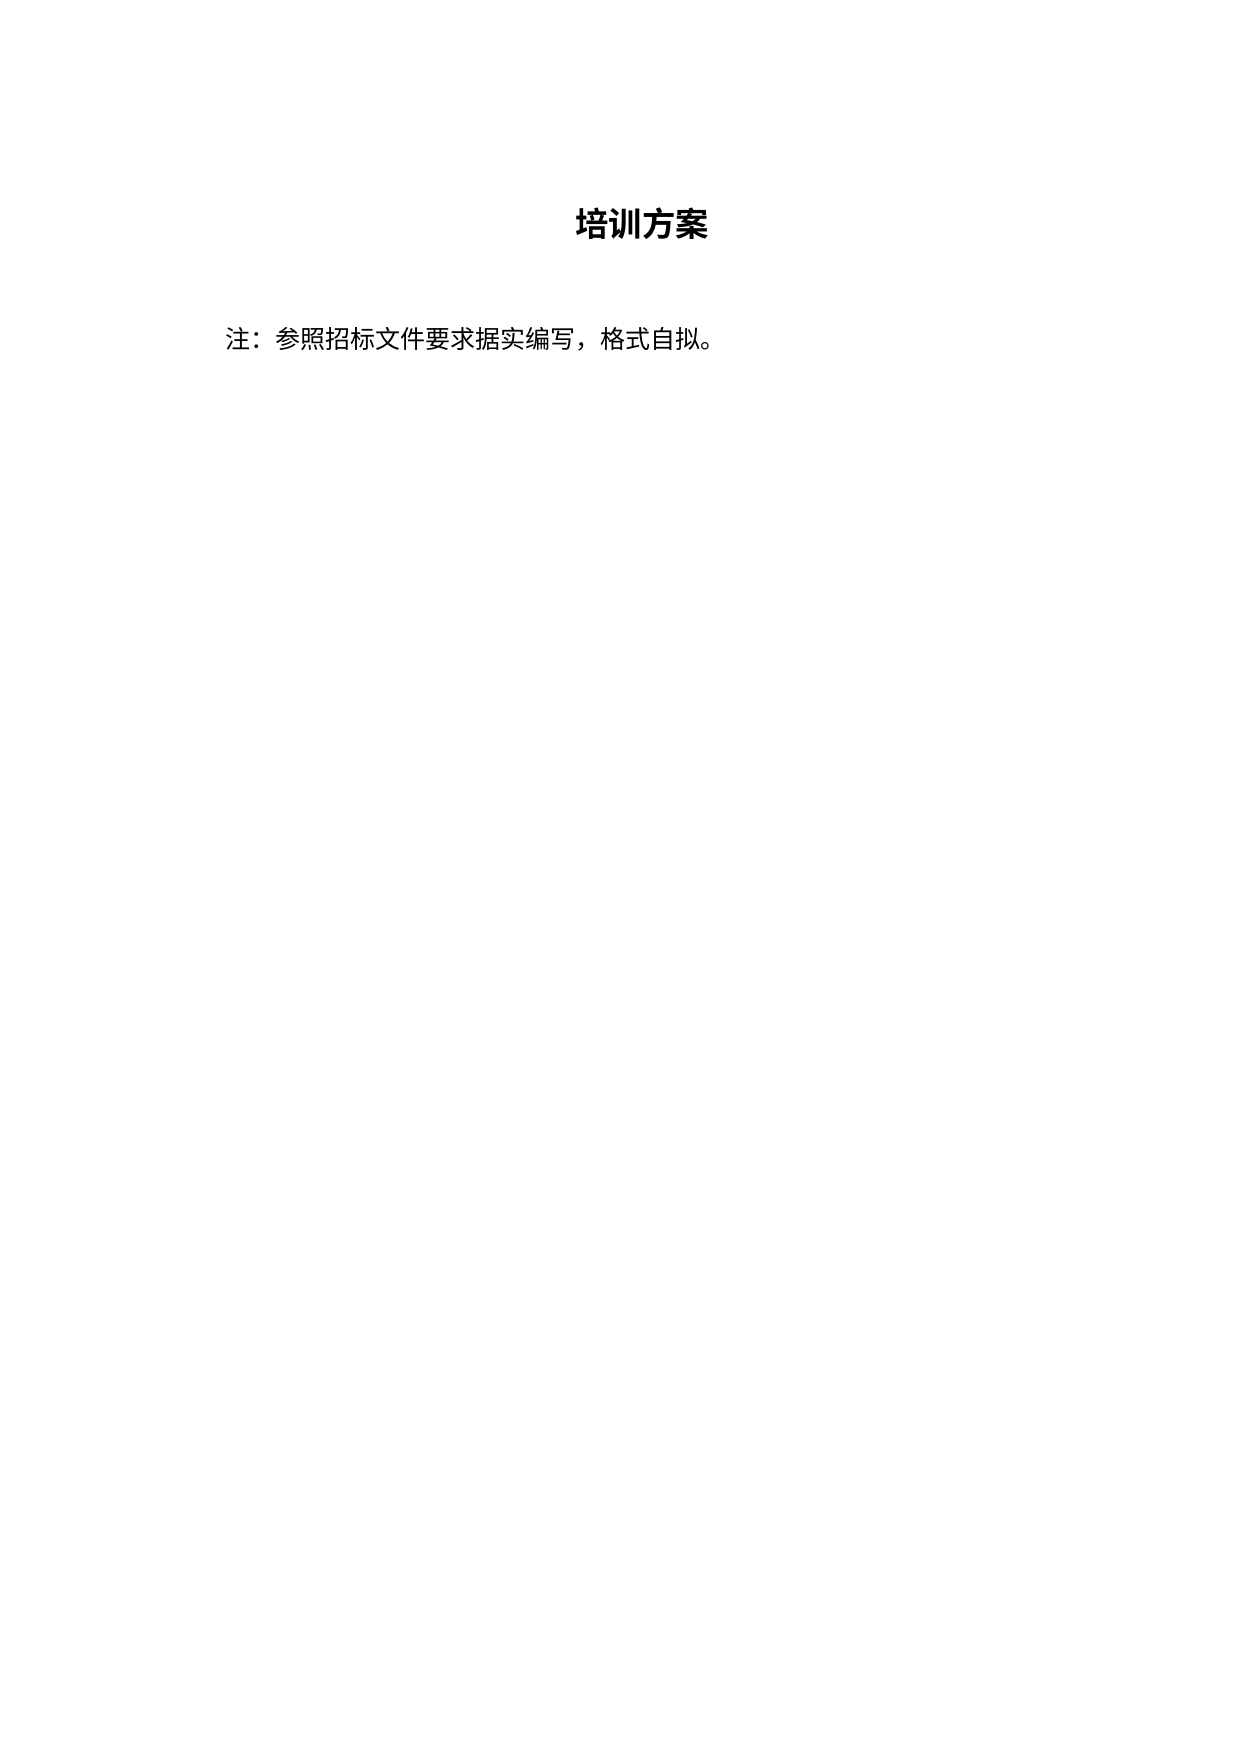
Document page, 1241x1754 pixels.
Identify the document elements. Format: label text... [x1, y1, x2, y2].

subtitle 培训方案 [231, 189, 1053, 254]
text 注：参照招标文件要求据实编写，格式自拟。 [187, 305, 1053, 370]
